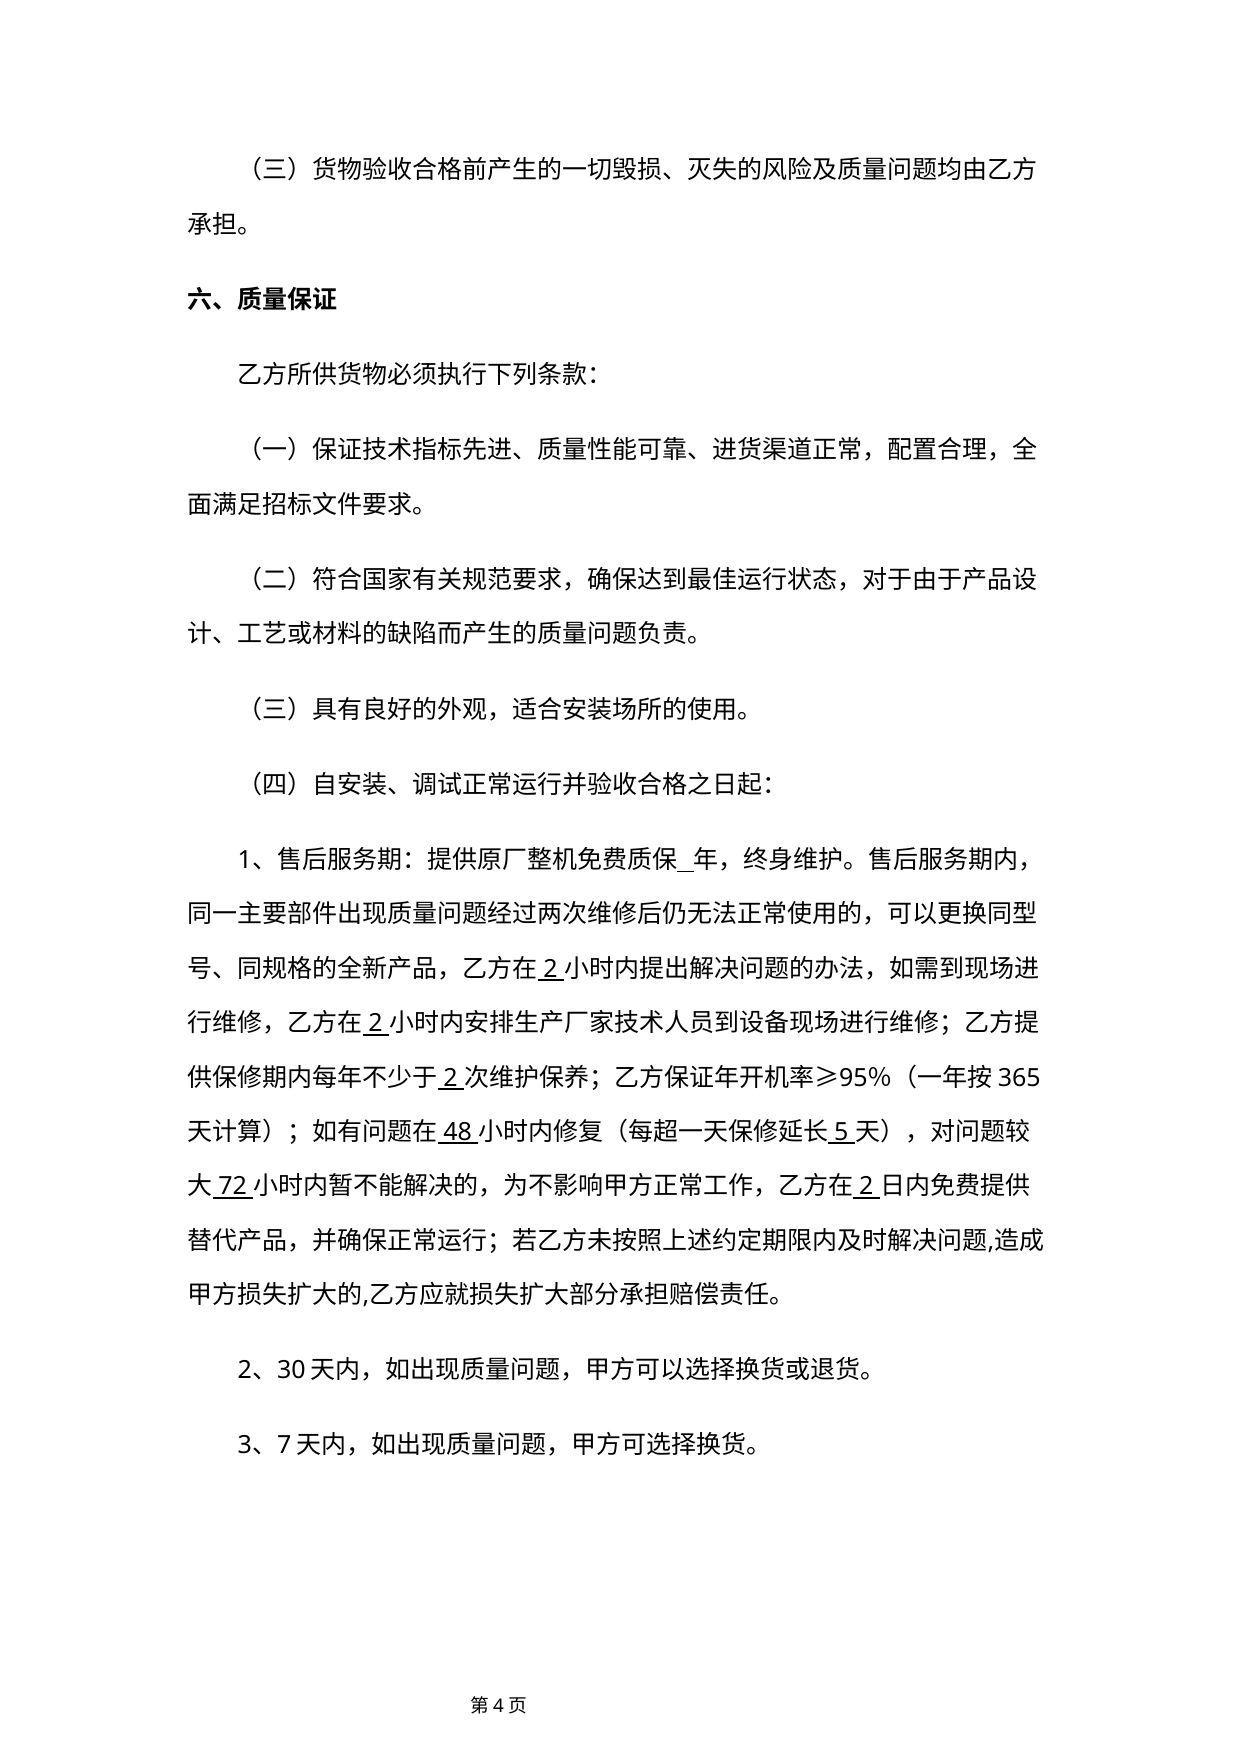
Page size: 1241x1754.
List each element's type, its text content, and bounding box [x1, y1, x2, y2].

text 1、售后服务期：提供原厂整机免费质保 年，终身维护。售后服务期内，同一主要部件出现质量问题经过两次维修后仍无法正常使用的，可以更换同型号、同规格的全新产品，乙方在 2 小时内提出解决问题的办法，如需到现场进行维修，乙方在 2 小时内安排生产厂家技术人员到设备现场进行维修；乙方提供保修期内每年不少于 2 次维护保养；乙方保证年开机率≥95％（一年按365天计算）；如有问题在 48 小时内修复（每超一天保修延长 5 天），对问题较大 72 小时内暂不能解决的，为不影响甲方正常工作，乙方在 2 日内免费提供替代产品，并确保正常运行；若乙方未按照上述约定期限内及时解决问题,造成甲方损失扩大的,乙方应就损失扩大部分承担赔偿责任。 [187, 839, 1053, 1311]
text （三）具有良好的外观，适合安装场所的使用。 [187, 689, 1053, 725]
text （一）保证技术指标先进、质量性能可靠、进货渠道正常，配置合理，全面满足招标文件要求。 [187, 430, 1053, 521]
text （二）符合国家有关规范要求，确保达到最佳运行状态，对于由于产品设计、工艺或材料的缺陷而产生的质量问题负责。 [187, 559, 1053, 650]
text 乙方所供货物必须执行下列条款： [187, 355, 1053, 391]
text 2、30天内，如出现质量问题，甲方可以选择换货或退货。 [187, 1350, 1053, 1386]
text （三）货物验收合格前产生的一切毁损、灭失的风险及质量问题均由乙方承担。 [187, 150, 1053, 241]
text 六、质量保证 [187, 279, 1053, 316]
text 3、7天内，如出现质量问题，甲方可选择换货。 [187, 1425, 1053, 1461]
text （四）自安装、调试正常运行并验收合格之日起： [187, 764, 1053, 801]
